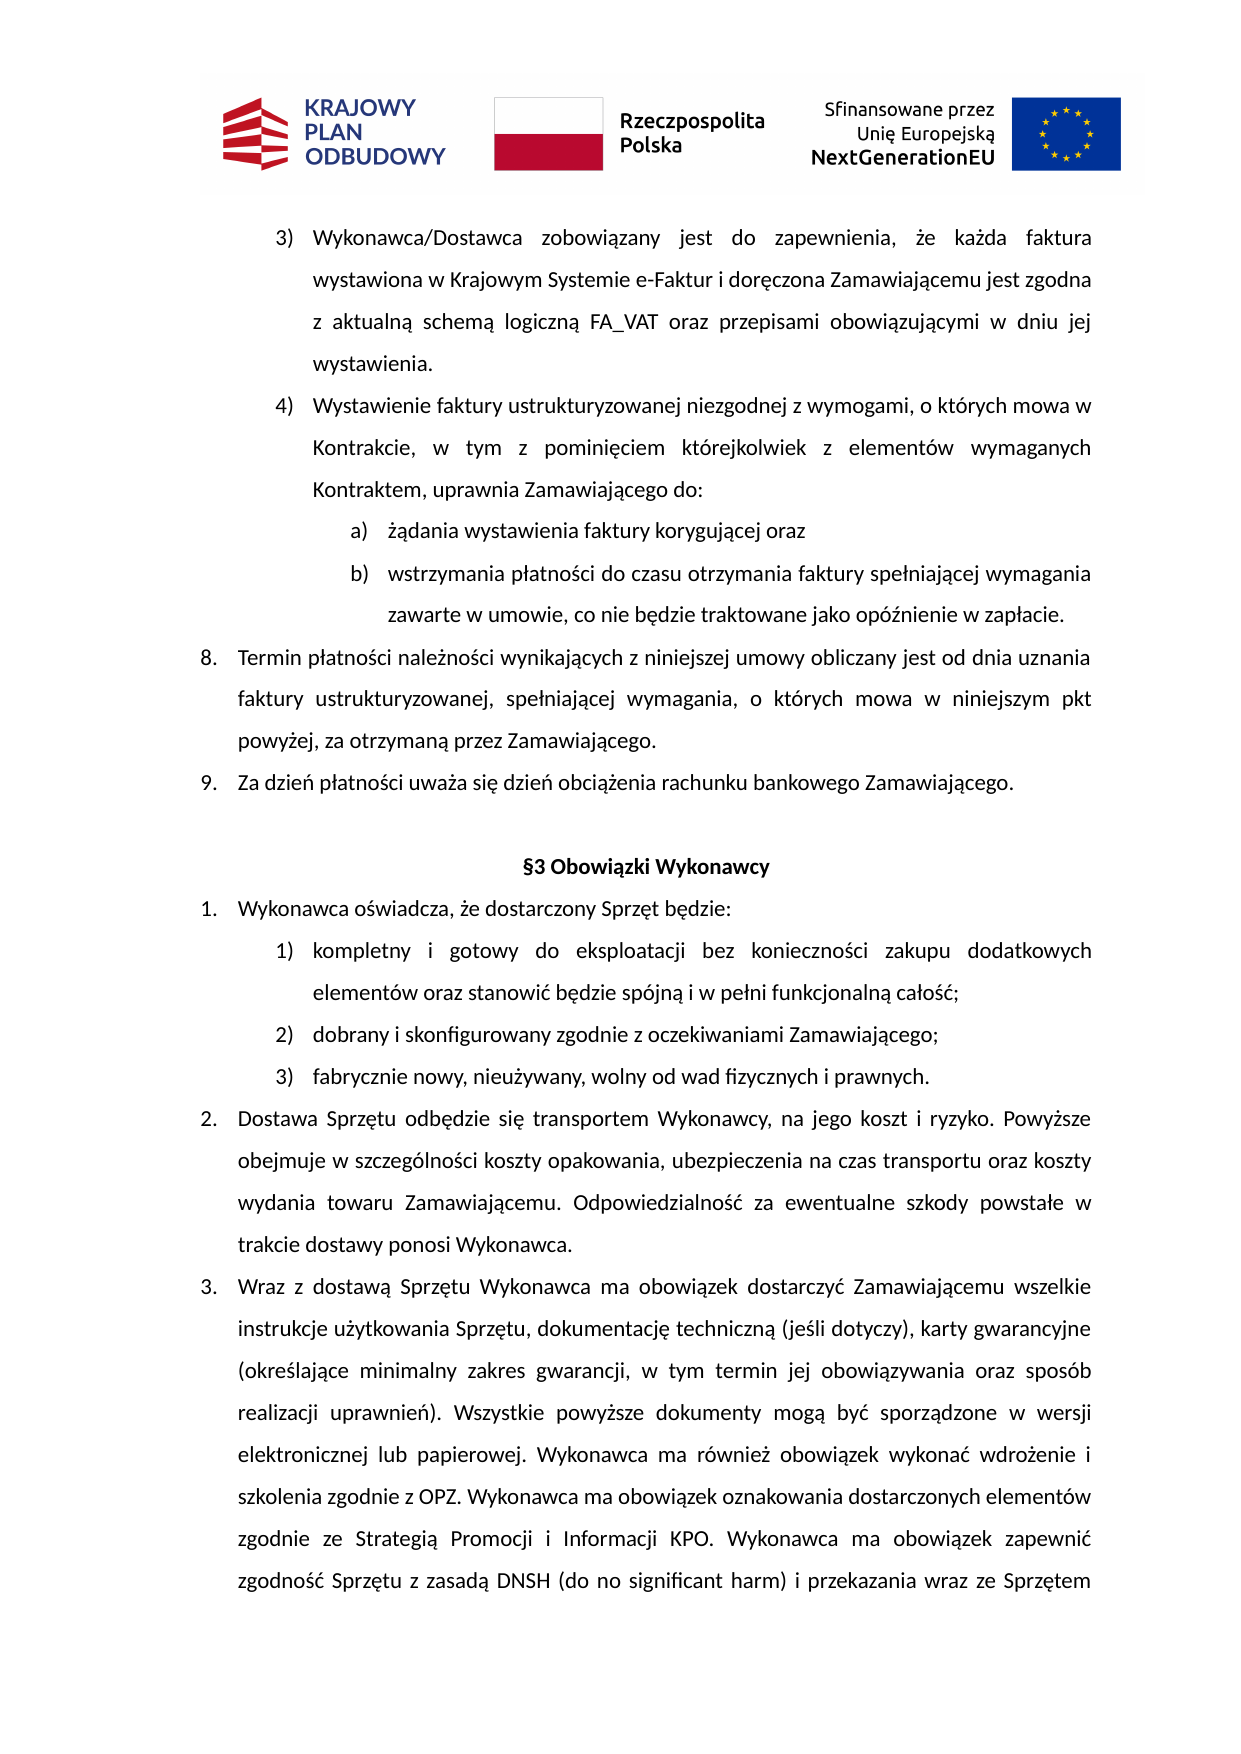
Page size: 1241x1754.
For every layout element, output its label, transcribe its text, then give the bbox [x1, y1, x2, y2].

list wstrzymania płatności do czasu otrzymania faktury spełniającej wymagania zawarte w umowie, co nie będzie traktowane jako opóźnienie w zapłacie. [350, 559, 1093, 629]
list Za dzień płatności uważa się dzień obciążenia rachunku bankowego Zamawiającego. [200, 768, 1093, 797]
list kompletny i gotowy do eksploatacji bez konieczności zakupu dodatkowych elementów oraz stanowić będzie spójną i w pełni funkcjonalną całość; [275, 936, 1093, 1006]
list Wykonawca oświadcza, że dostarczony Sprzęt będzie: [200, 894, 1093, 922]
list Wykonawca/Dostawca zobowiązany jest do zapewnienia, że każda faktura wystawiona w Krajowym Systemie e-Faktur i doręczona Zamawiającemu jest zgodna z aktualną schemą logiczną FA_VAT oraz przepisami obowiązującymi w dniu jej wystawienia. [275, 223, 1093, 377]
picture [199, 73, 1145, 195]
list Wystawienie faktury ustrukturyzowanej niezgodnej z wymogami, o których mowa w Kontrakcie, w tym z pominięciem którejkolwiek z elementów wymaganych Kontraktem, uprawnia Zamawiającego do: [275, 391, 1093, 503]
list dobrany i skonfigurowany zgodnie z oczekiwaniami Zamawiającego; [275, 1020, 1093, 1048]
list Termin płatności należności wynikających z niniejszej umowy obliczany jest od dnia uznania faktury ustrukturyzowanej, spełniającej wymagania, o których mowa w niniejszym pkt powyżej, za otrzymaną przez Zamawiającego. [200, 643, 1093, 754]
list Dostawa Sprzętu odbędzie się transportem Wykonawcy, na jego koszt i ryzyko. Powyższe obejmuje w szczególności koszty opakowania, ubezpieczenia na czas transportu oraz koszty wydania towaru Zamawiającemu. Odpowiedzialność za ewentualne szkody powstałe w trakcie dostawy ponosi Wykonawca. [200, 1104, 1093, 1258]
list żądania wystawienia faktury korygującej oraz [350, 517, 1093, 545]
list fabrycznie nowy, nieużywany, wolny od wad fizycznych i prawnych. [275, 1062, 1093, 1090]
text §3 Obowiązki Wykonawcy [199, 852, 1093, 881]
